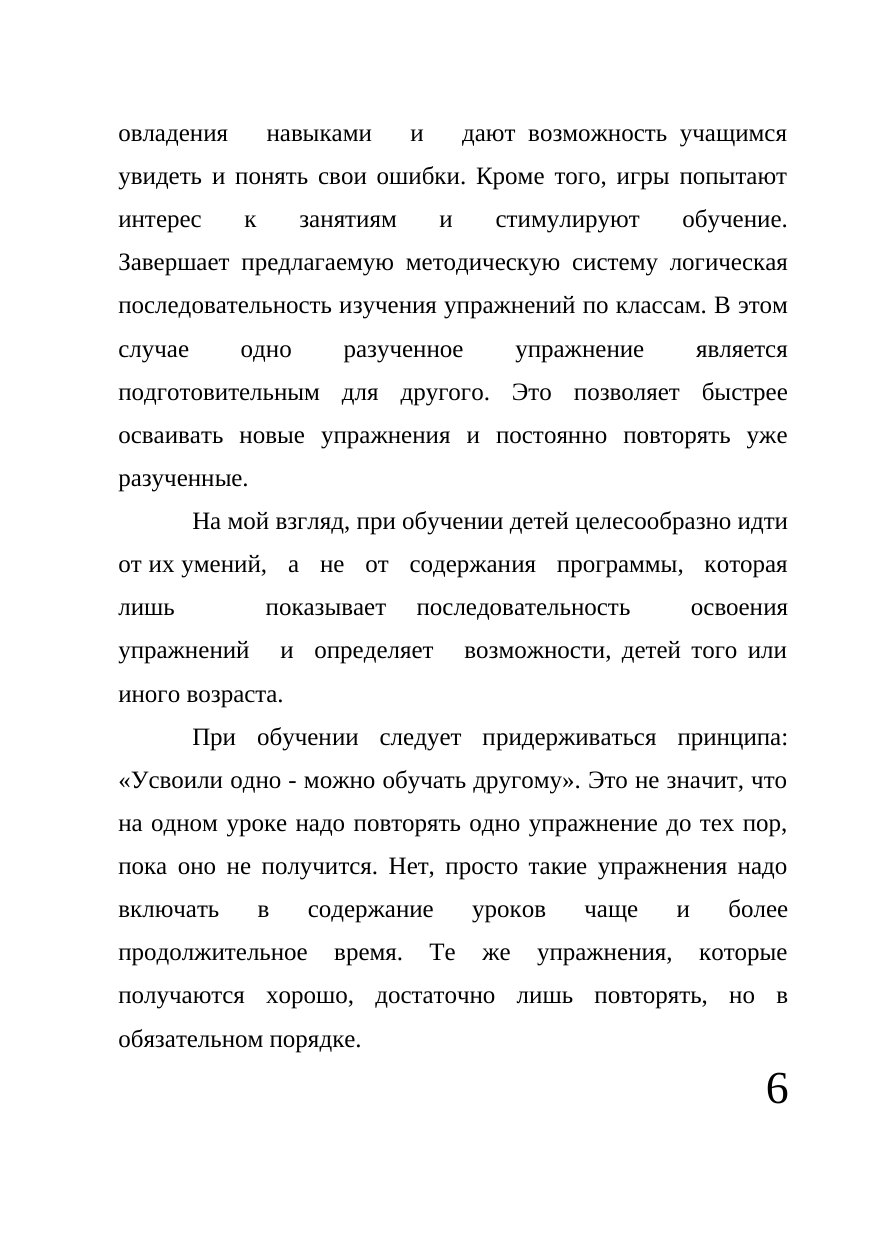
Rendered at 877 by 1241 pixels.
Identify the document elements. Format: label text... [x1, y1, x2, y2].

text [118, 118, 788, 492]
text При обучении следует придерживаться принципа: «Усвоили одно - можно обучать другому». Это не значит, что на одном уроке надо повторять одно упражнение до тех пор, пока оно не получится. Нет, просто такие упражнения надо включать в содержание уроков чаще и более продолжительное время. Те же упражнения, которые получаются хорошо, достаточно лишь повторять, но в обязательном порядке. [118, 722, 788, 1052]
text На мой взгляд, при обучении детей целесообразно идти от их умений, а не от содержания программы, которая лишь показывает последовательность освоения упражнений и определяет возможности, детей того или иного возраста. [118, 506, 788, 707]
